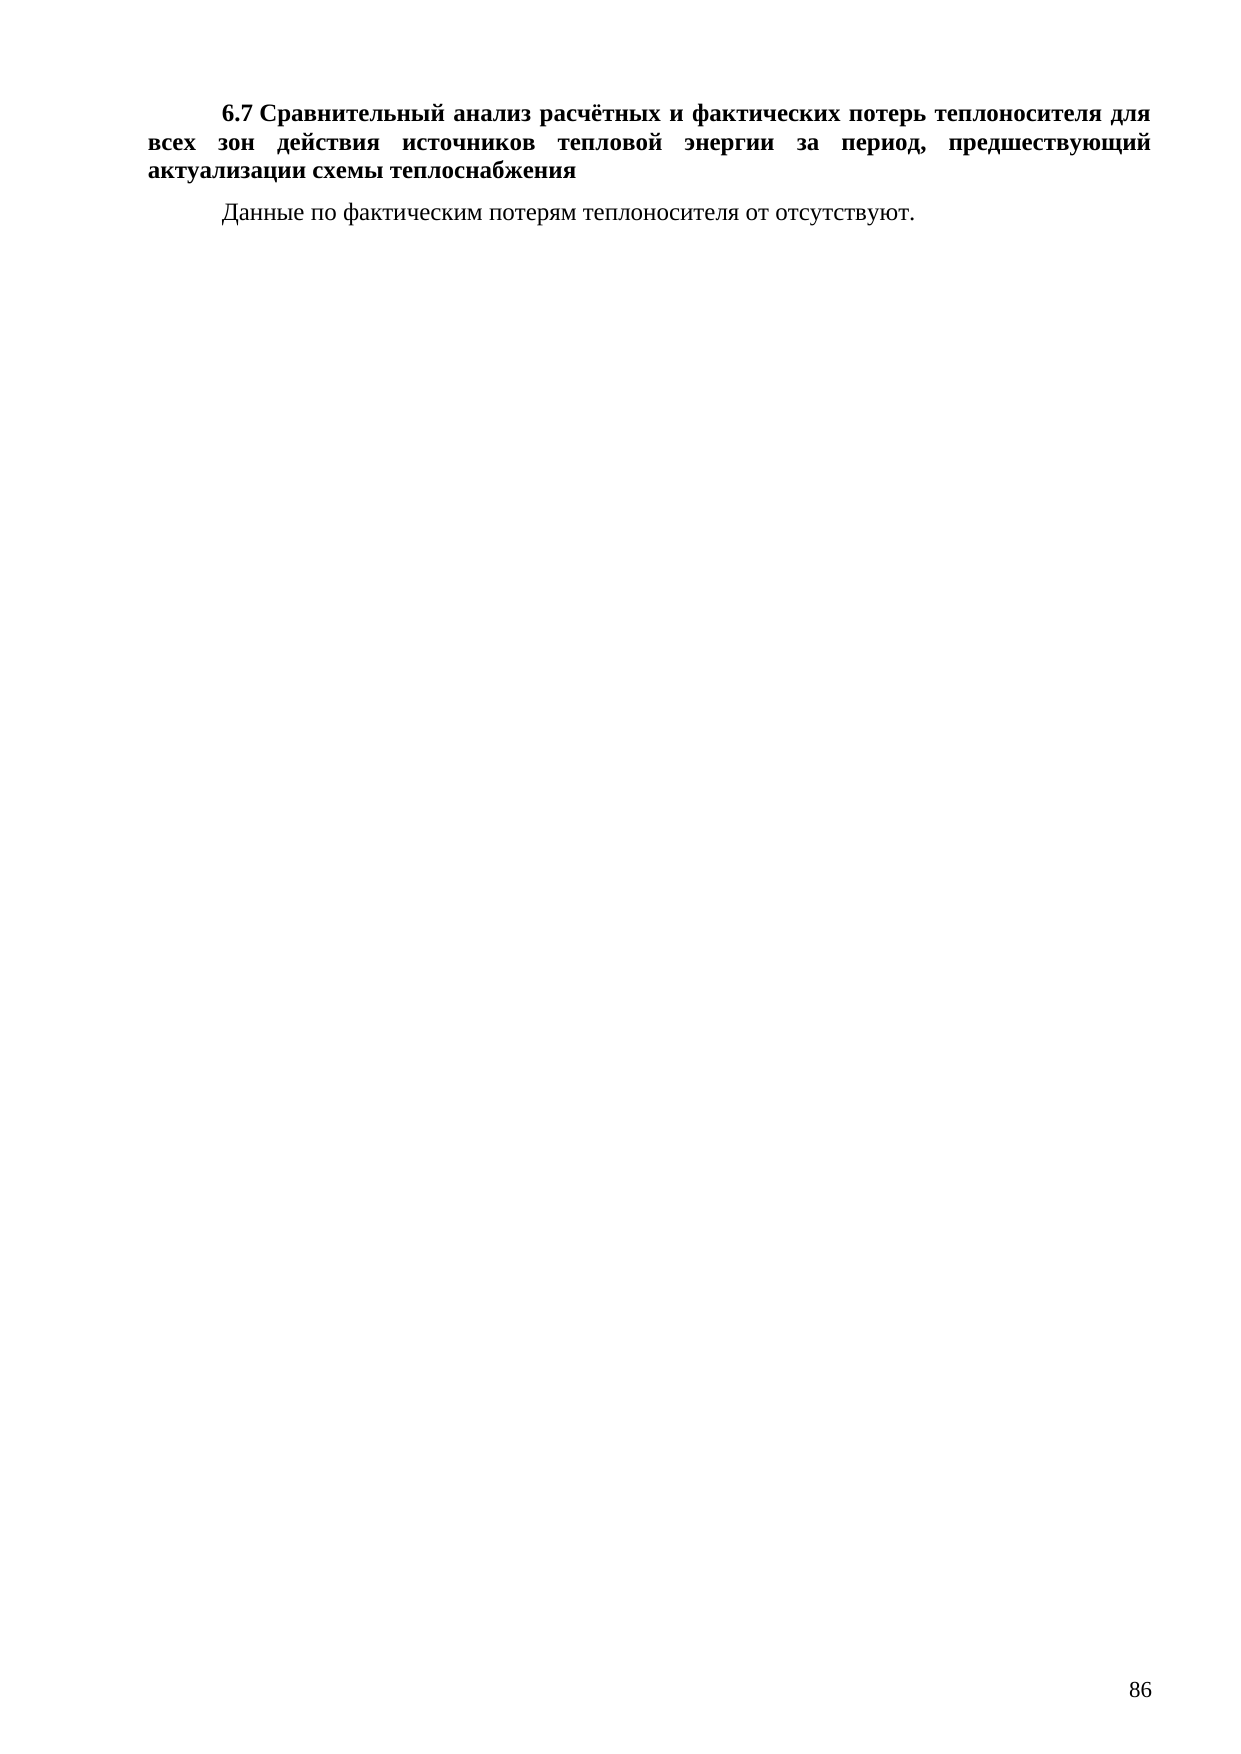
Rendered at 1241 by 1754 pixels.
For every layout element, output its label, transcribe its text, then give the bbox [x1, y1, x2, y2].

text Данные по фактическим потерям теплоносителя от отсутствуют. [148, 197, 1152, 225]
subtitle Сравнительный анализ расчётных и фактических потерь теплоносителя для всех зон действия источников тепловой энергии за период, предшествующий актуализации схемы теплоснабжения [148, 98, 1152, 184]
